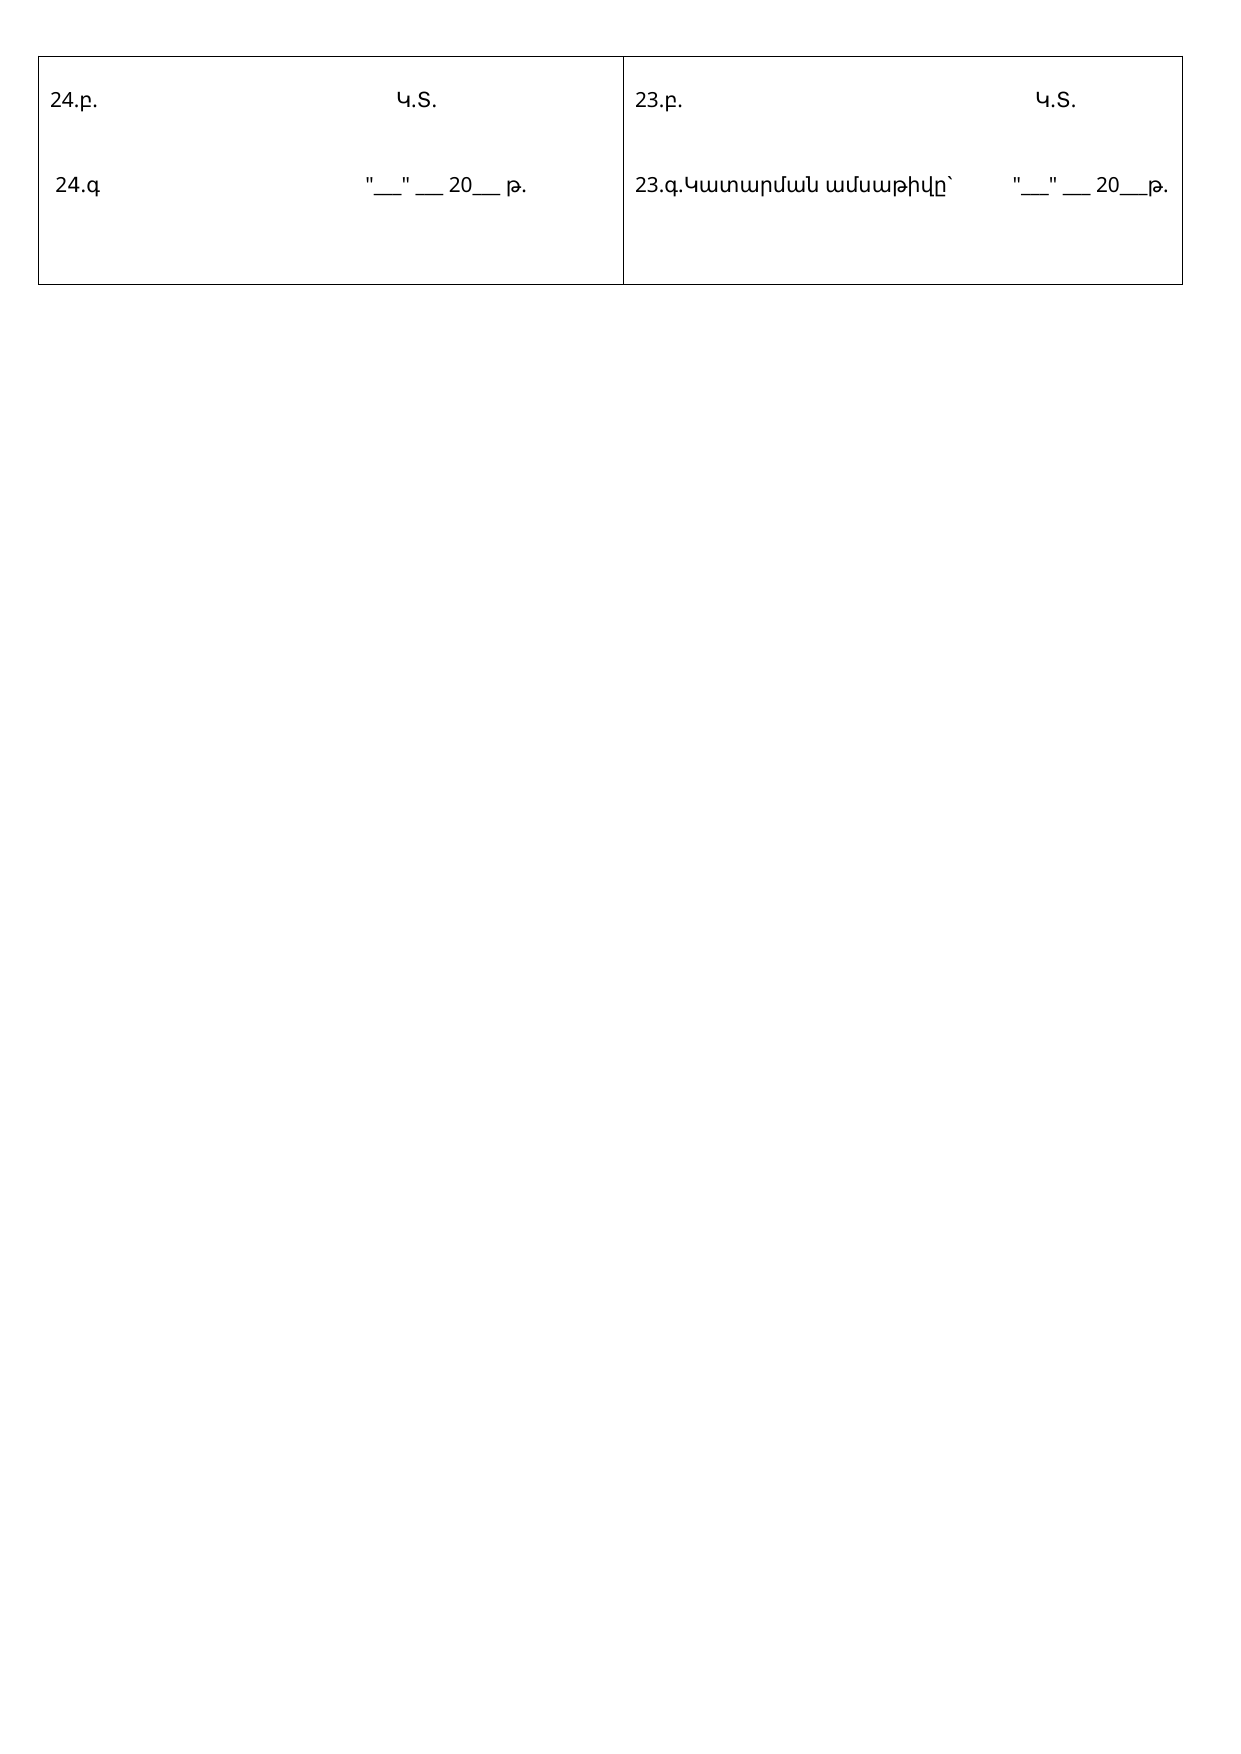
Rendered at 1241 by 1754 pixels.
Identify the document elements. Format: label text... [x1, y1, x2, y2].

table_cell 24.բ. Կ.Տ. 24.գ "___" ___ 20___ թ. [39, 57, 623, 284]
table_cell 23.բ. Կ.Տ. 23.գ.Կատարման ամսաթիվը` "___" ___ 20___թ. [624, 57, 1182, 284]
